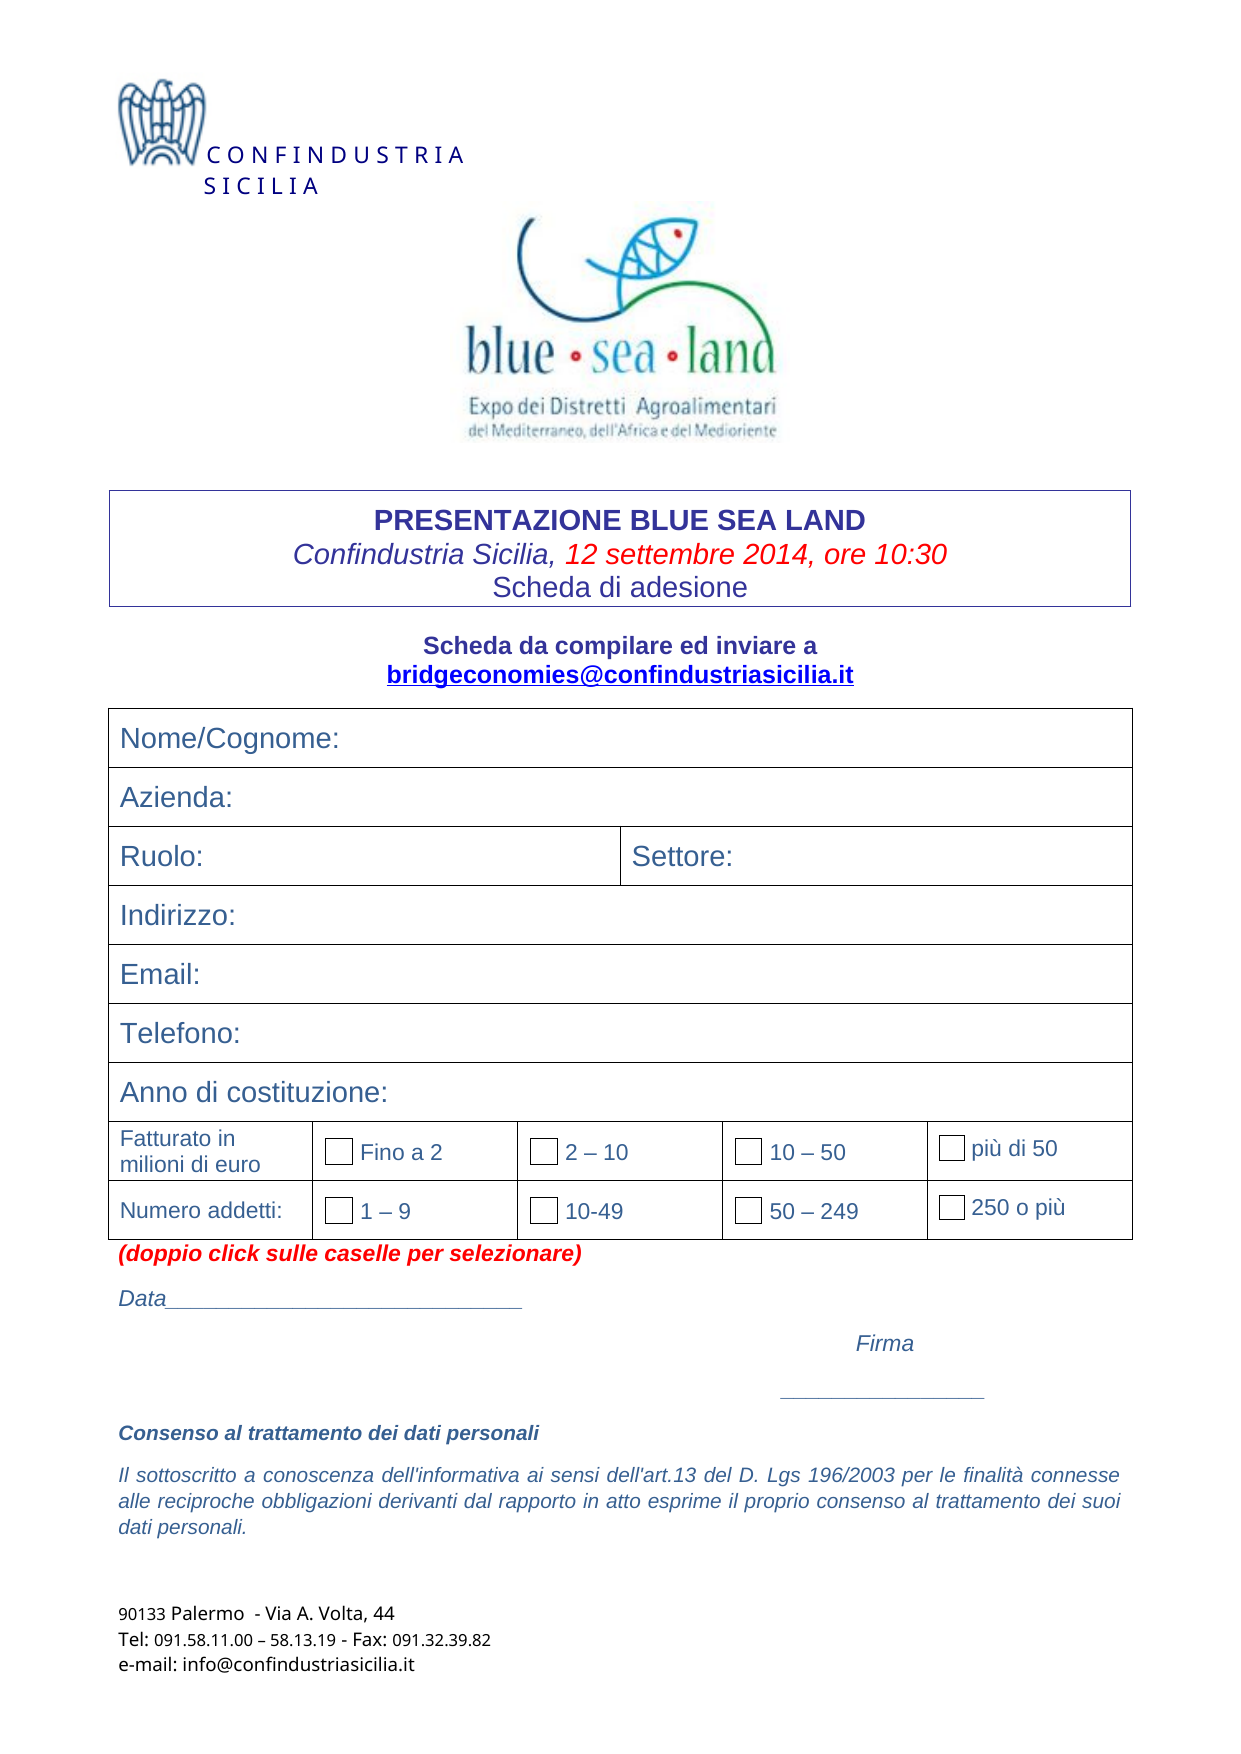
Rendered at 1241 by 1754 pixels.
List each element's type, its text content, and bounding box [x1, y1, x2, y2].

table_header Nome/Cognome: [109, 709, 1132, 767]
subtitle PRESENTAZIONE BLUE SEA LAND [118, 503, 1122, 537]
table_cell 1 – 9 [313, 1181, 517, 1239]
text ________________ [118, 1375, 1122, 1402]
table_cell Telefono: [109, 1004, 1132, 1062]
text (doppio click sulle caselle per selezionare) [118, 1240, 1122, 1266]
picture [450, 201, 790, 443]
table_cell 10 – 50 [723, 1122, 927, 1180]
table_cell Indirizzo: [109, 886, 1132, 944]
table_cell Settore: [621, 827, 1132, 885]
table_cell Fatturato in milioni di euro [109, 1122, 312, 1180]
table_cell Numero addetti: [109, 1181, 312, 1239]
table_cell Anno di costituzione: [109, 1063, 1132, 1121]
text Firma [118, 1330, 1122, 1357]
table_cell Azienda: [109, 768, 1132, 826]
table_cell 2 – 10 [518, 1122, 722, 1180]
table_cell Fino a 2 [313, 1122, 517, 1180]
text Il sottoscritto a conoscenza dell'informativa ai sensi dell'art.13 del D. Lgs 196/2003 per le finalità connesse alle reciproche obbligazioni derivanti dal rapporto in atto esprime il proprio consenso al trattamento dei suoi dati personali. [118, 1463, 1122, 1539]
text bridgeconomies@confindustriasicilia.it [118, 659, 1122, 688]
table_cell Email: [109, 945, 1132, 1003]
table_cell 50 – 249 [723, 1181, 927, 1239]
table_cell 10-49 [518, 1181, 722, 1239]
text Scheda da compilare ed inviare a [118, 631, 1122, 659]
text Consenso al trattamento dei dati personali [118, 1421, 1122, 1444]
subtitle Scheda di adesione [110, 567, 1130, 606]
text Data____________________________ [118, 1285, 1122, 1312]
table_cell 250 o più [928, 1181, 1132, 1239]
table_cell più di 50 [928, 1122, 1132, 1180]
table_cell Ruolo: [109, 827, 620, 885]
subtitle Confindustria Sicilia, 12 settembre 2014, ore 10:30 [118, 537, 1122, 567]
picture [115, 72, 212, 170]
